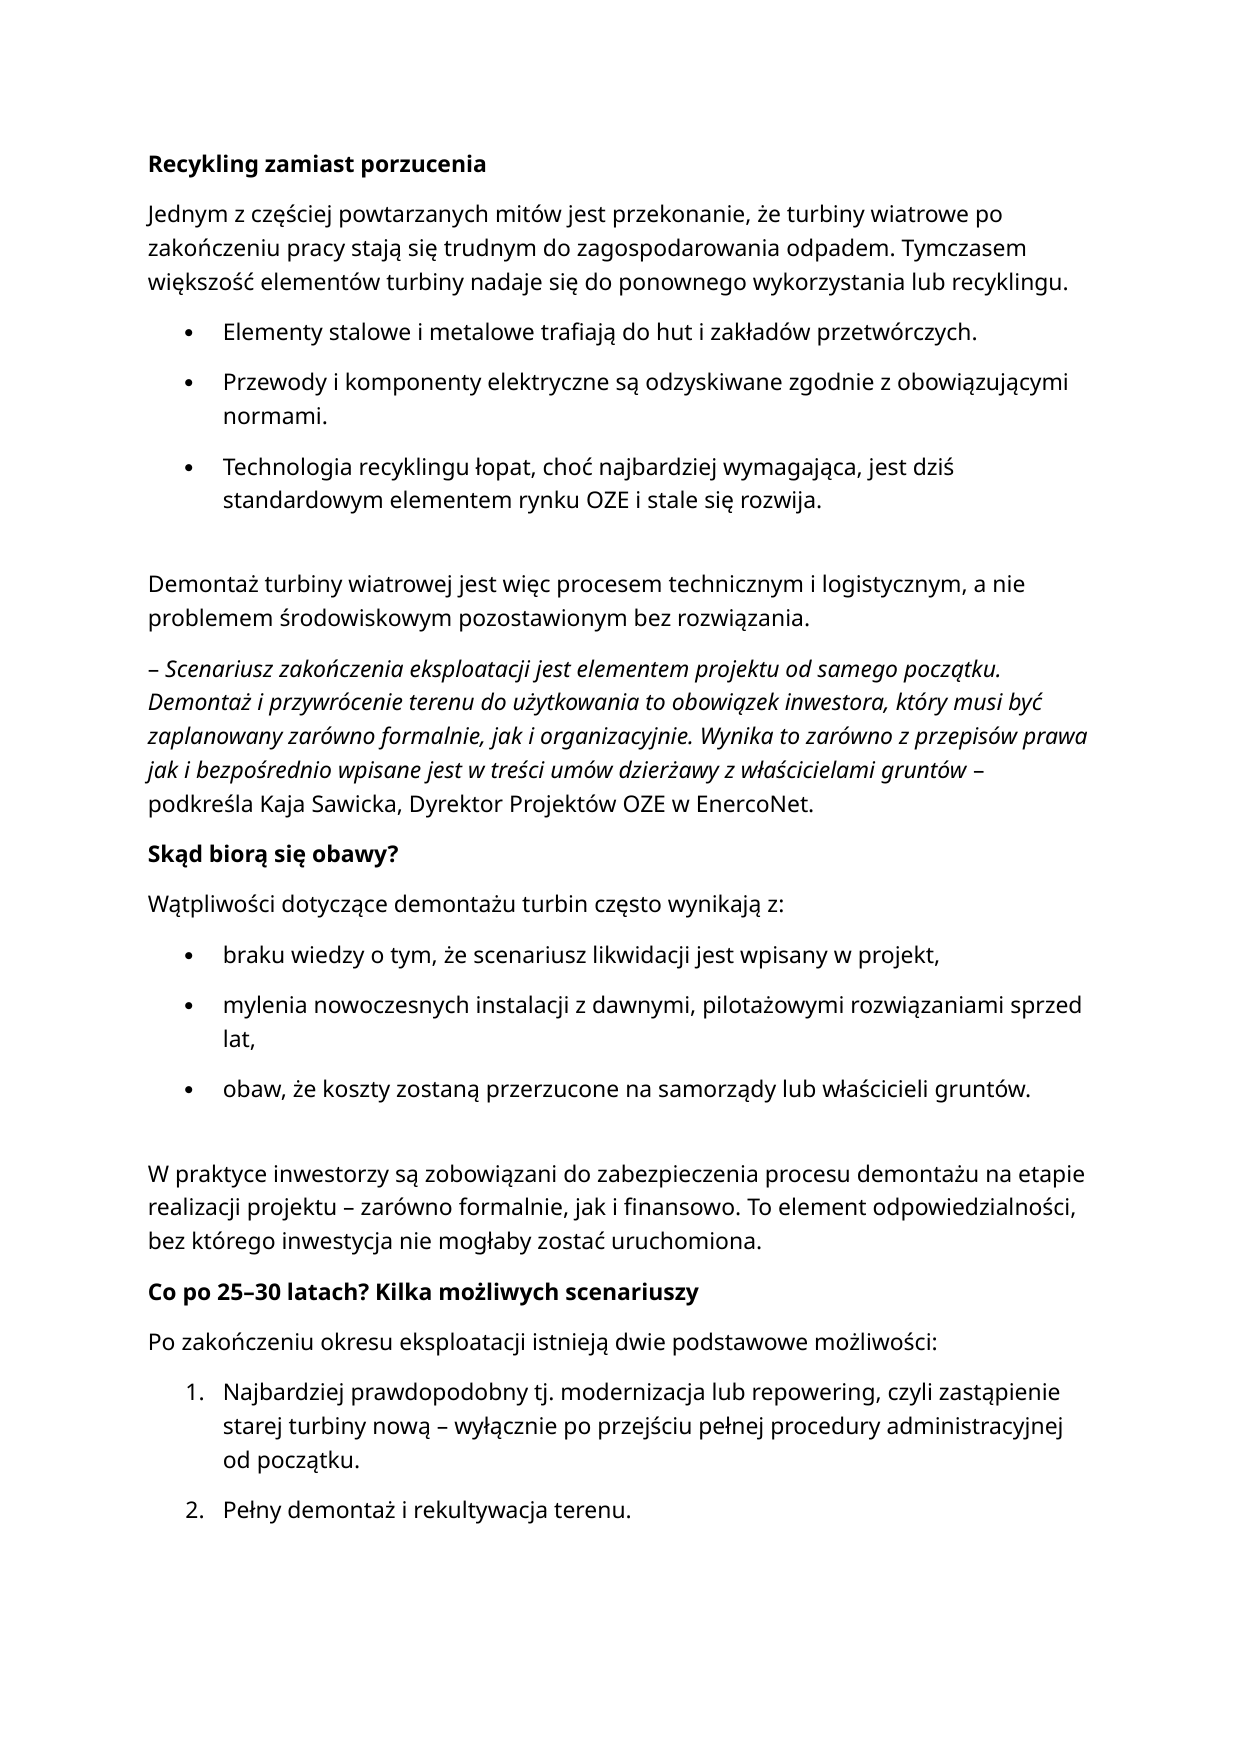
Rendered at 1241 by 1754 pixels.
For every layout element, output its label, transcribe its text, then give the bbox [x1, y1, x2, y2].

list Pełny demontaż i rekultywacja terenu. [185, 1494, 1093, 1526]
text Wątpliwości dotyczące demontażu turbin często wynikają z: [148, 888, 1093, 920]
text Po zakończeniu okresu eksploatacji istnieją dwie podstawowe możliwości: [148, 1326, 1093, 1357]
list mylenia nowoczesnych instalacji z dawnymi, pilotażowymi rozwiązaniami sprzed lat, [185, 989, 1093, 1054]
text Co po 25–30 latach? Kilka możliwych scenariuszy [148, 1276, 1093, 1307]
text Demontaż turbiny wiatrowej jest więc procesem technicznym i logistycznym, a nie problemem środowiskowym pozostawionym bez rozwiązania. [148, 568, 1093, 633]
text W praktyce inwestorzy są zobowiązani do zabezpieczenia procesu demontażu na etapie realizacji projektu – zarówno formalnie, jak i finansowo. To element odpowiedzialności, bez którego inwestycja nie mogłaby zostać uruchomiona. [148, 1158, 1093, 1256]
list Technologia recyklingu łopat, choć najbardziej wymagająca, jest dziś standardowym elementem rynku OZE i stale się rozwija. [185, 451, 1093, 549]
list Najbardziej prawdopodobny tj. modernizacja lub repowering, czyli zastąpienie starej turbiny nową – wyłącznie po przejściu pełnej procedury administracyjnej od początku. [185, 1376, 1093, 1475]
list braku wiedzy o tym, że scenariusz likwidacji jest wpisany w projekt, [185, 939, 1093, 970]
list Przewody i komponenty elektryczne są odzyskiwane zgodnie z obowiązującymi normami. [185, 366, 1093, 431]
text Recykling zamiast porzucenia [148, 148, 1093, 179]
list Elementy stalowe i metalowe trafiają do hut i zakładów przetwórczych. [185, 316, 1093, 347]
list obaw, że koszty zostaną przerzucone na samorządy lub właścicieli gruntów. [185, 1073, 1093, 1138]
text Skąd biorą się obawy? [148, 838, 1093, 869]
text – Scenariusz zakończenia eksploatacji jest elementem projektu od samego początku. Demontaż i przywrócenie terenu do użytkowania to obowiązek inwestora, który musi być zaplanowany zarówno formalnie, jak i organizacyjnie. Wynika to zarówno z przepisów prawa jak i bezpośrednio wpisane jest w treści umów dzierżawy z właścicielami gruntów – podkreśla Kaja Sawicka, Dyrektor Projektów OZE w EnercoNet. [148, 653, 1093, 819]
text Jednym z częściej powtarzanych mitów jest przekonanie, że turbiny wiatrowe po zakończeniu pracy stają się trudnym do zagospodarowania odpadem. Tymczasem większość elementów turbiny nadaje się do ponownego wykorzystania lub recyklingu. [148, 198, 1093, 297]
